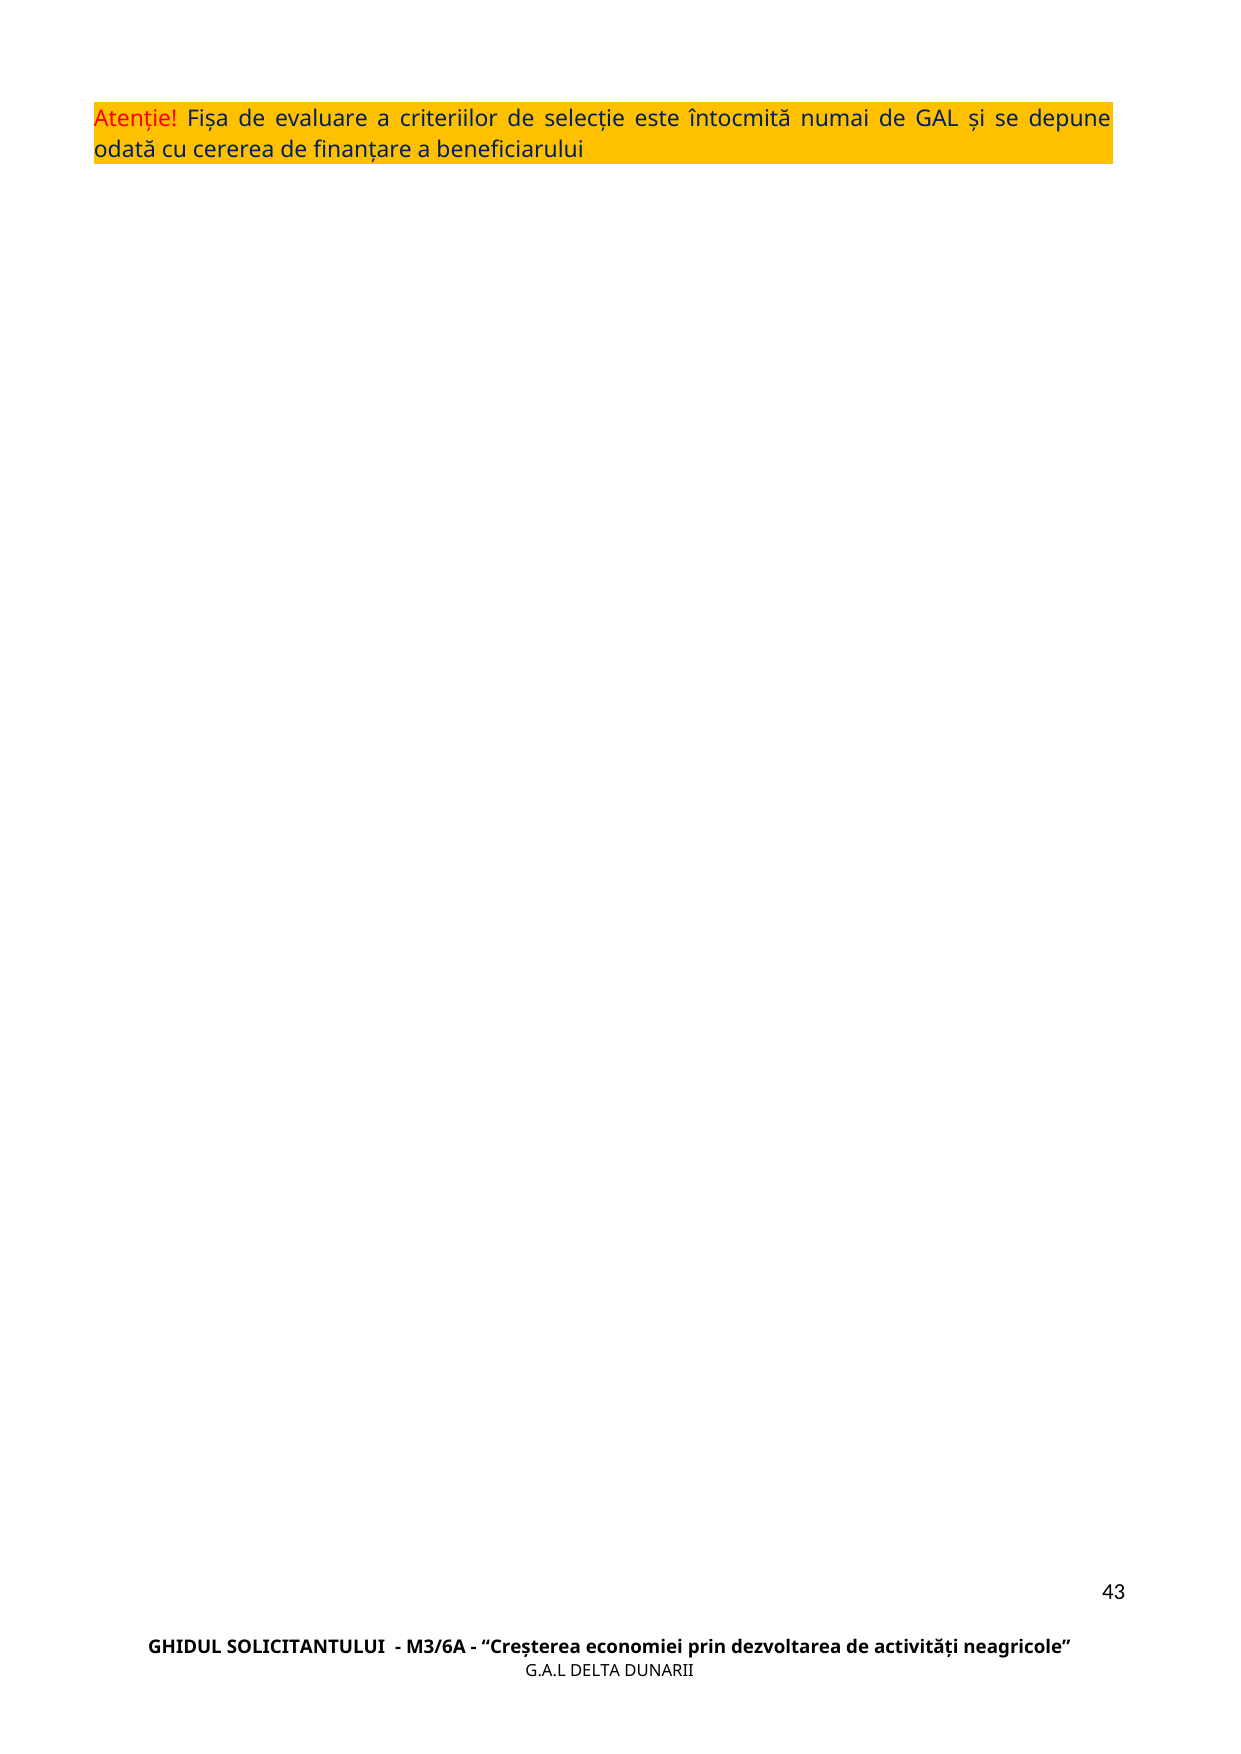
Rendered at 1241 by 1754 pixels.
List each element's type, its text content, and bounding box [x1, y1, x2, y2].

text Atenție! Fișa de evaluare a criteriilor de selecție este întocmită numai de GAL și se depune odată cu cererea de finanțare a beneficiarului [94, 102, 1113, 164]
